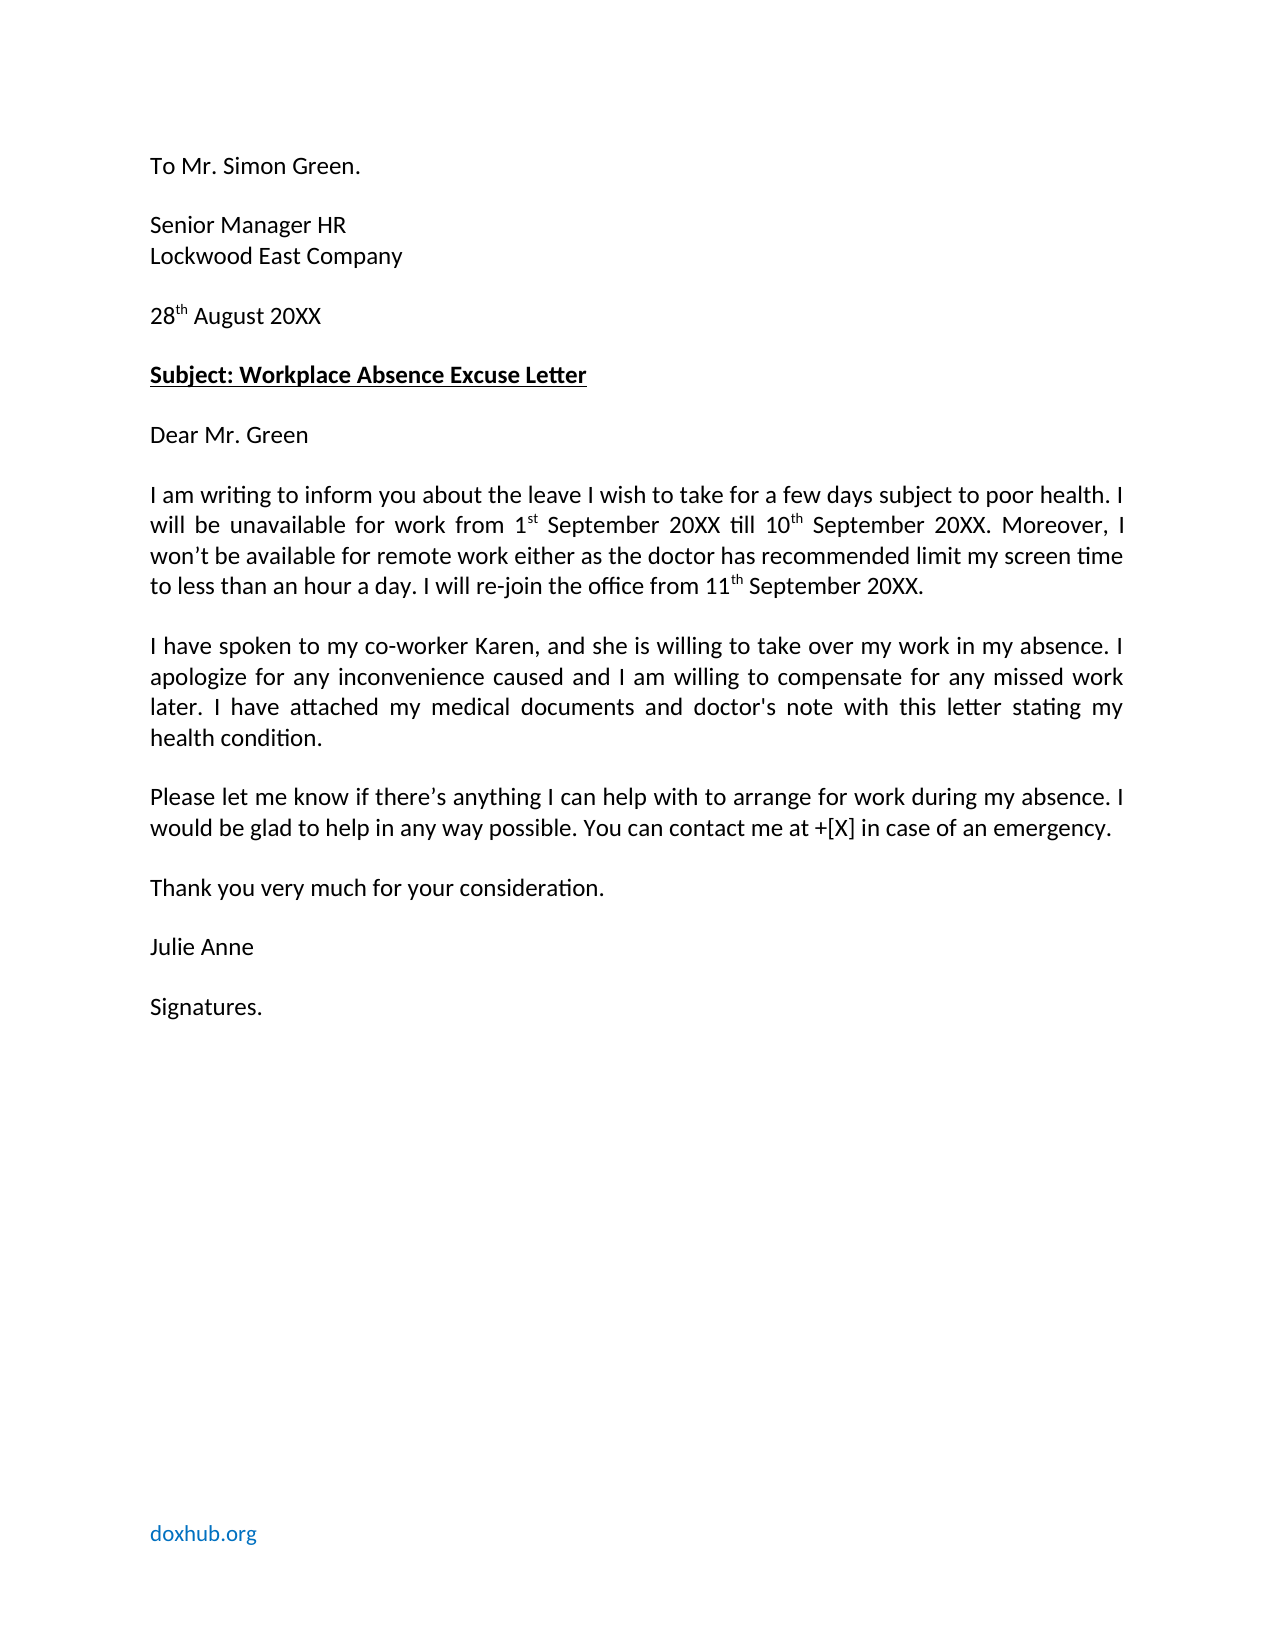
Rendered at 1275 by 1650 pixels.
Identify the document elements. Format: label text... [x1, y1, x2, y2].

text Dear Mr. Green [150, 419, 1125, 450]
text Julie Anne [150, 931, 1125, 962]
text Signatures. [150, 991, 1125, 1022]
text Subject: Workplace Absence Excuse Letter [150, 359, 1125, 390]
text I am writing to inform you about the leave I wish to take for a few days subject to poor health. I will be unavailable for work from 1st September 20XX till 10th September 20XX. Moreover, I won’t be available for remote work either as the doctor has recommended limit my screen time to less than an hour a day. I will re-join the office from 11th September 20XX. [150, 479, 1125, 601]
text To Mr. Simon Green. [150, 150, 1125, 181]
text Thank you very much for your consideration. [150, 872, 1125, 902]
text Please let me know if there’s anything I can help with to arrange for work during my absence. I would be glad to help in any way possible. You can contact me at +[X] in case of an emergency. [150, 781, 1125, 842]
text I have spoken to my co-worker Karen, and she is willing to take over my work in my absence. I apologize for any inconvenience caused and I am willing to compensate for any missed work later. I have attached my medical documents and doctor's note with this letter stating my health condition. [150, 630, 1125, 752]
text Senior Manager HR Lockwood East Company [150, 210, 1125, 271]
text 28th August 20XX [150, 300, 1125, 330]
